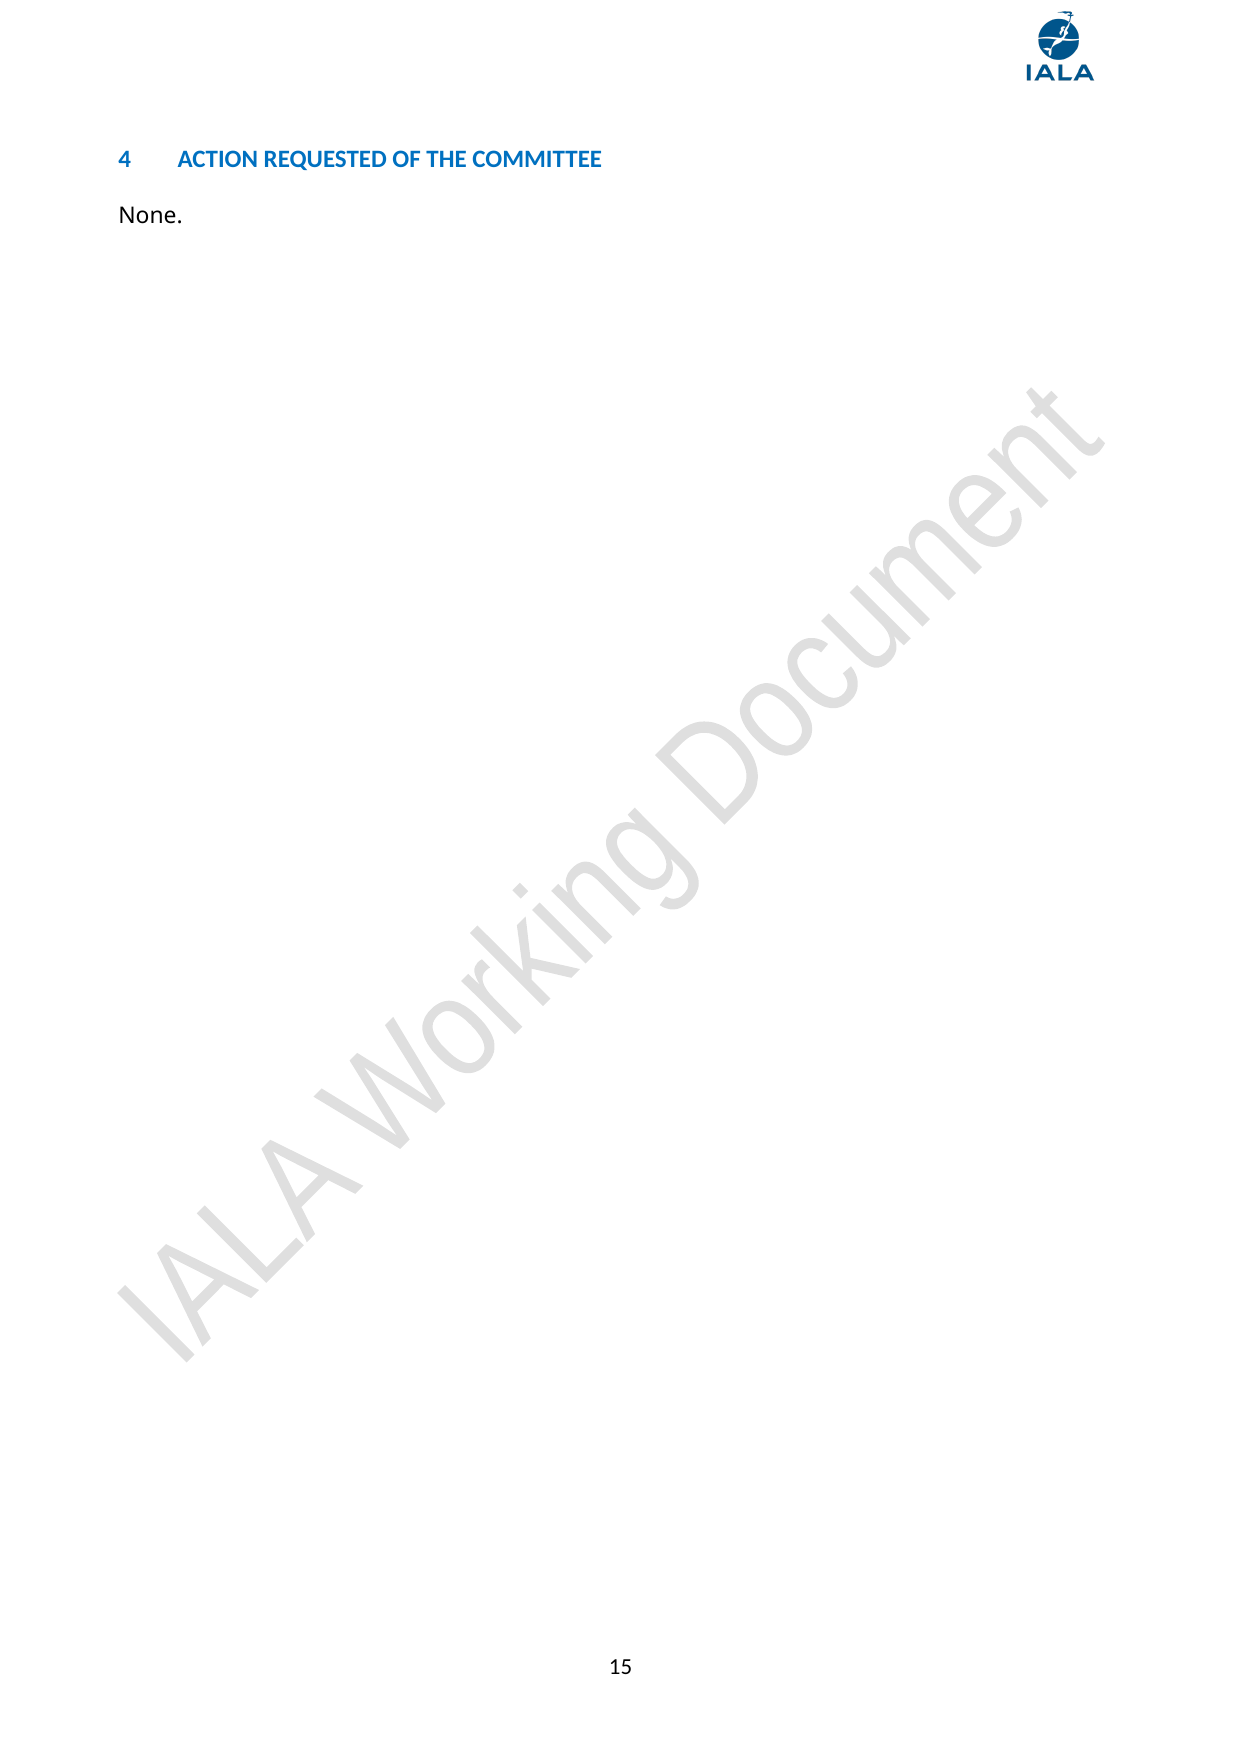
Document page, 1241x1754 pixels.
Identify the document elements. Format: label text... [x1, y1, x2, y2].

subtitle Action requested of the Committee [118, 143, 1122, 174]
list None. [118, 199, 1122, 230]
picture [1011, 3, 1106, 96]
